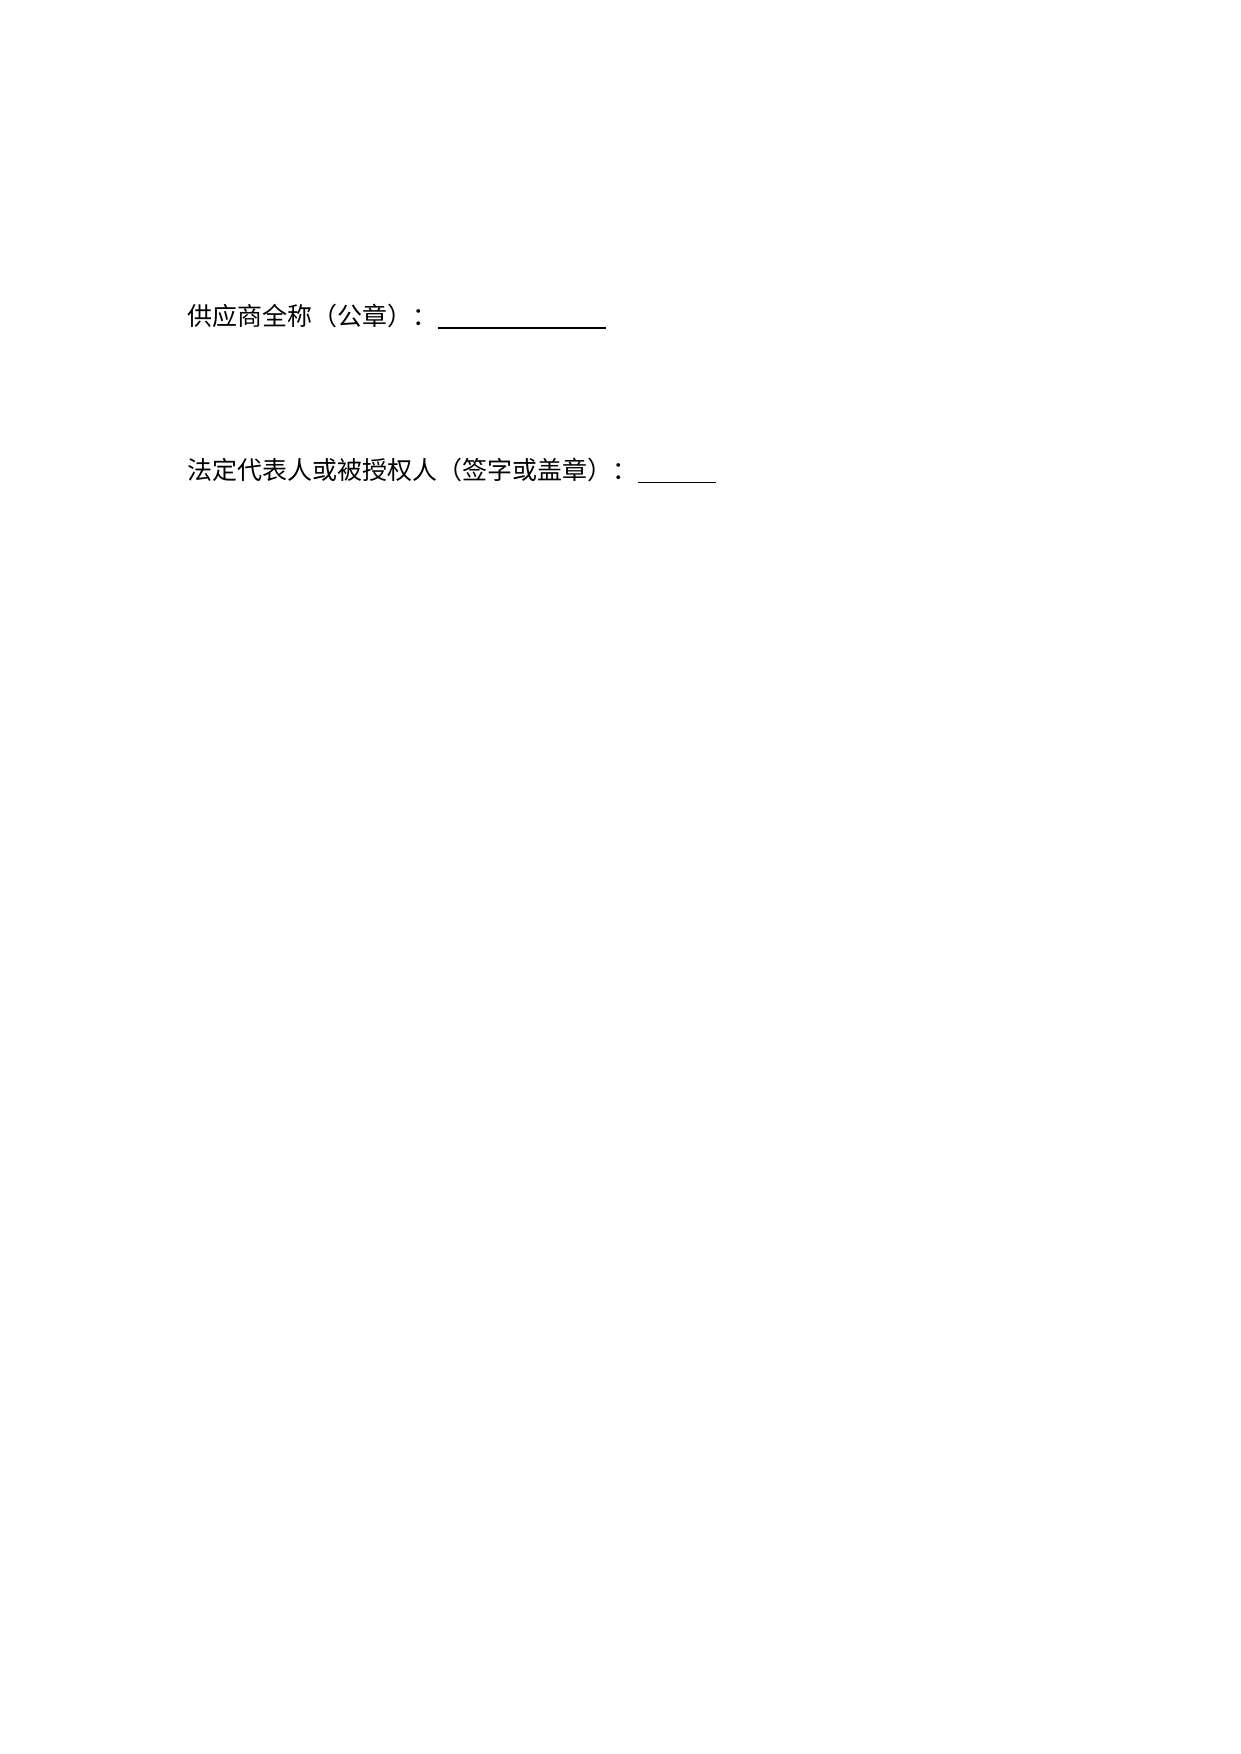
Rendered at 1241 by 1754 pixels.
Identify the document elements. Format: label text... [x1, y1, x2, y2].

text 供应商全称（公章）： [187, 282, 1053, 347]
text 法定代表人或被授权人（签字或盖章）： [187, 436, 1053, 501]
